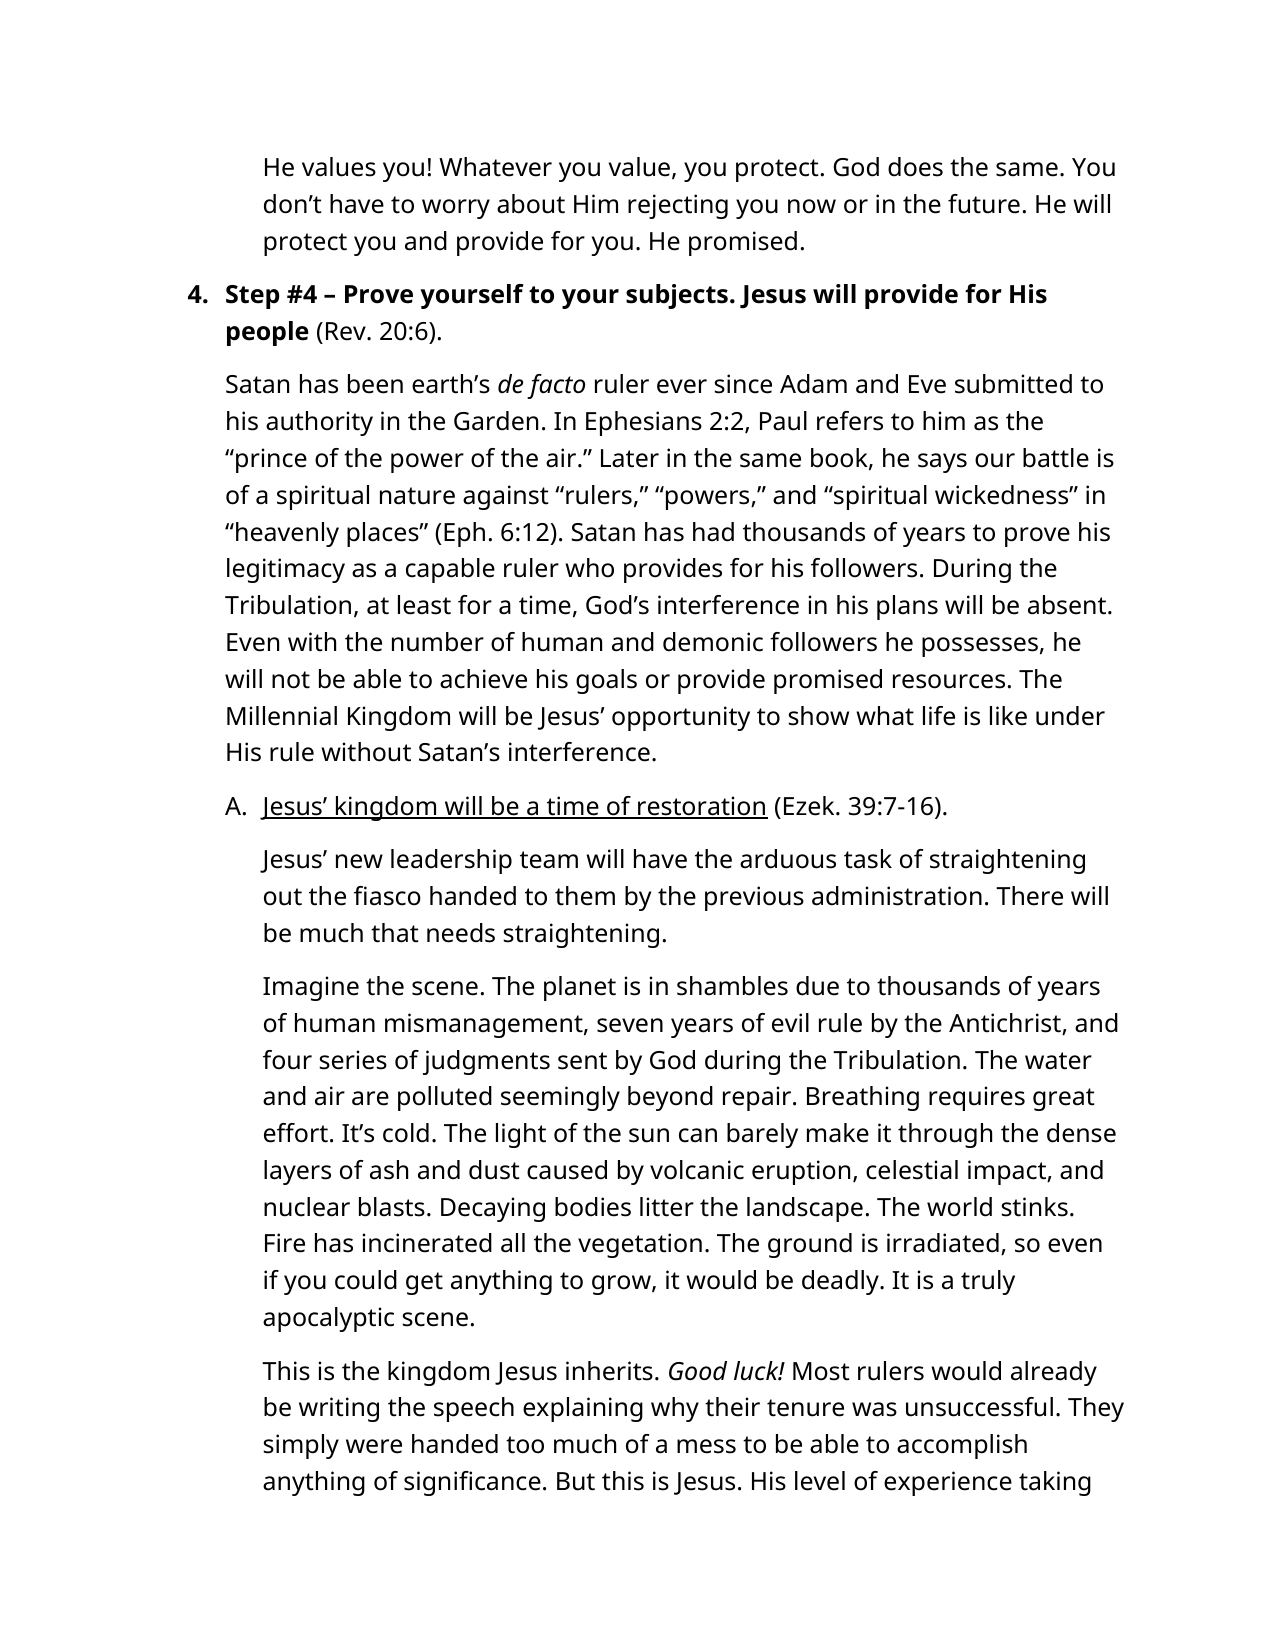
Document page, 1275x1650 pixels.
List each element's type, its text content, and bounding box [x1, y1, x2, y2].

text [262, 1353, 1125, 1497]
list Step #4 – Prove yourself to your subjects. Jesus will provide for His people (Rev. 20:6). [187, 277, 1125, 348]
text Jesus’ new leadership team will have the arduous task of straightening out the fiasco handed to them by the previous administration. There will be much that needs straightening. [262, 842, 1125, 949]
text Satan has been earth’s de facto ruler ever since Adam and Eve submitted to his authority in the Garden. In Ephesians 2:2, Paul refers to him as the “prince of the power of the air.” Later in the same book, he says our battle is of a spiritual nature against “rulers,” “powers,” and “spiritual wickedness” in “heavenly places” (Eph. 6:12). Satan has had thousands of years to prove his legitimacy as a capable ruler who provides for his followers. During the Tribulation, at least for a time, God’s interference in his plans will be absent. Even with the number of human and demonic followers he possesses, he will not be able to achieve his goals or provide promised resources. The Millennial Kingdom will be Jesus’ opportunity to show what life is like under His rule without Satan’s interference. [225, 367, 1125, 769]
text Imagine the scene. The planet is in shambles due to thousands of years of human mismanagement, seven years of evil rule by the Antichrist, and four series of judgments sent by God during the Tribulation. The water and air are polluted seemingly beyond repair. Breathing requires great effort. It’s cold. The light of the sun can barely make it through the dense layers of ash and dust caused by volcanic eruption, celestial impact, and nuclear blasts. Decaying bodies litter the landscape. The world stinks. Fire has incinerated all the vegetation. The ground is irradiated, so even if you could get anything to grow, it would be deadly. It is a truly apocalyptic scene. [262, 969, 1125, 1334]
list Jesus’ kingdom will be a time of restoration (Ezek. 39:7-16). [225, 788, 1125, 822]
text He values you! Whatever you value, you protect. God does the same. You don’t have to worry about Him rejecting you now or in the future. He will protect you and provide for you. He promised. [262, 150, 1125, 258]
